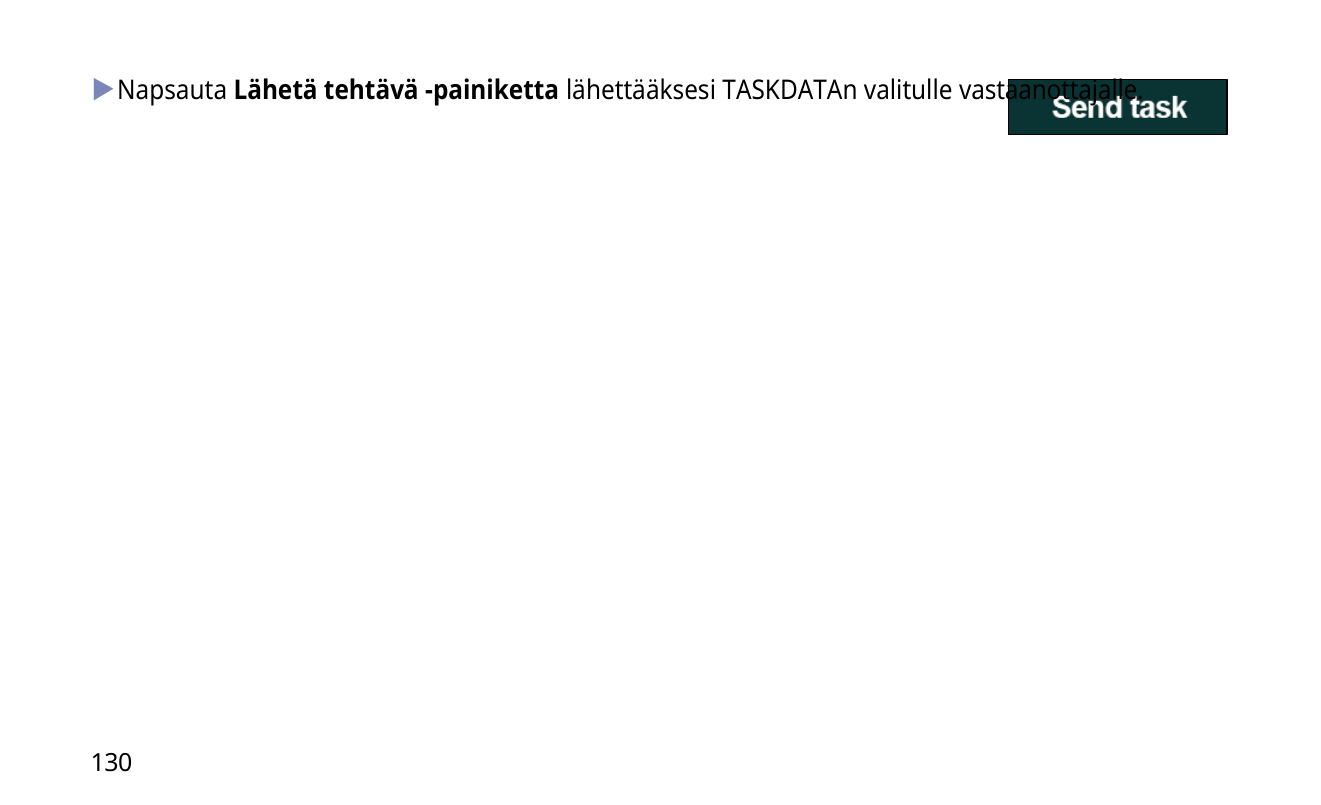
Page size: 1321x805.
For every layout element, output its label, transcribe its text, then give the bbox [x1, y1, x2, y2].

picture [1009, 107, 1226, 134]
list Napsauta Lähetä tehtävä -painiketta lähettääksesi TASKDATAn valitulle vastaanottajalle. [91, 70, 1258, 107]
